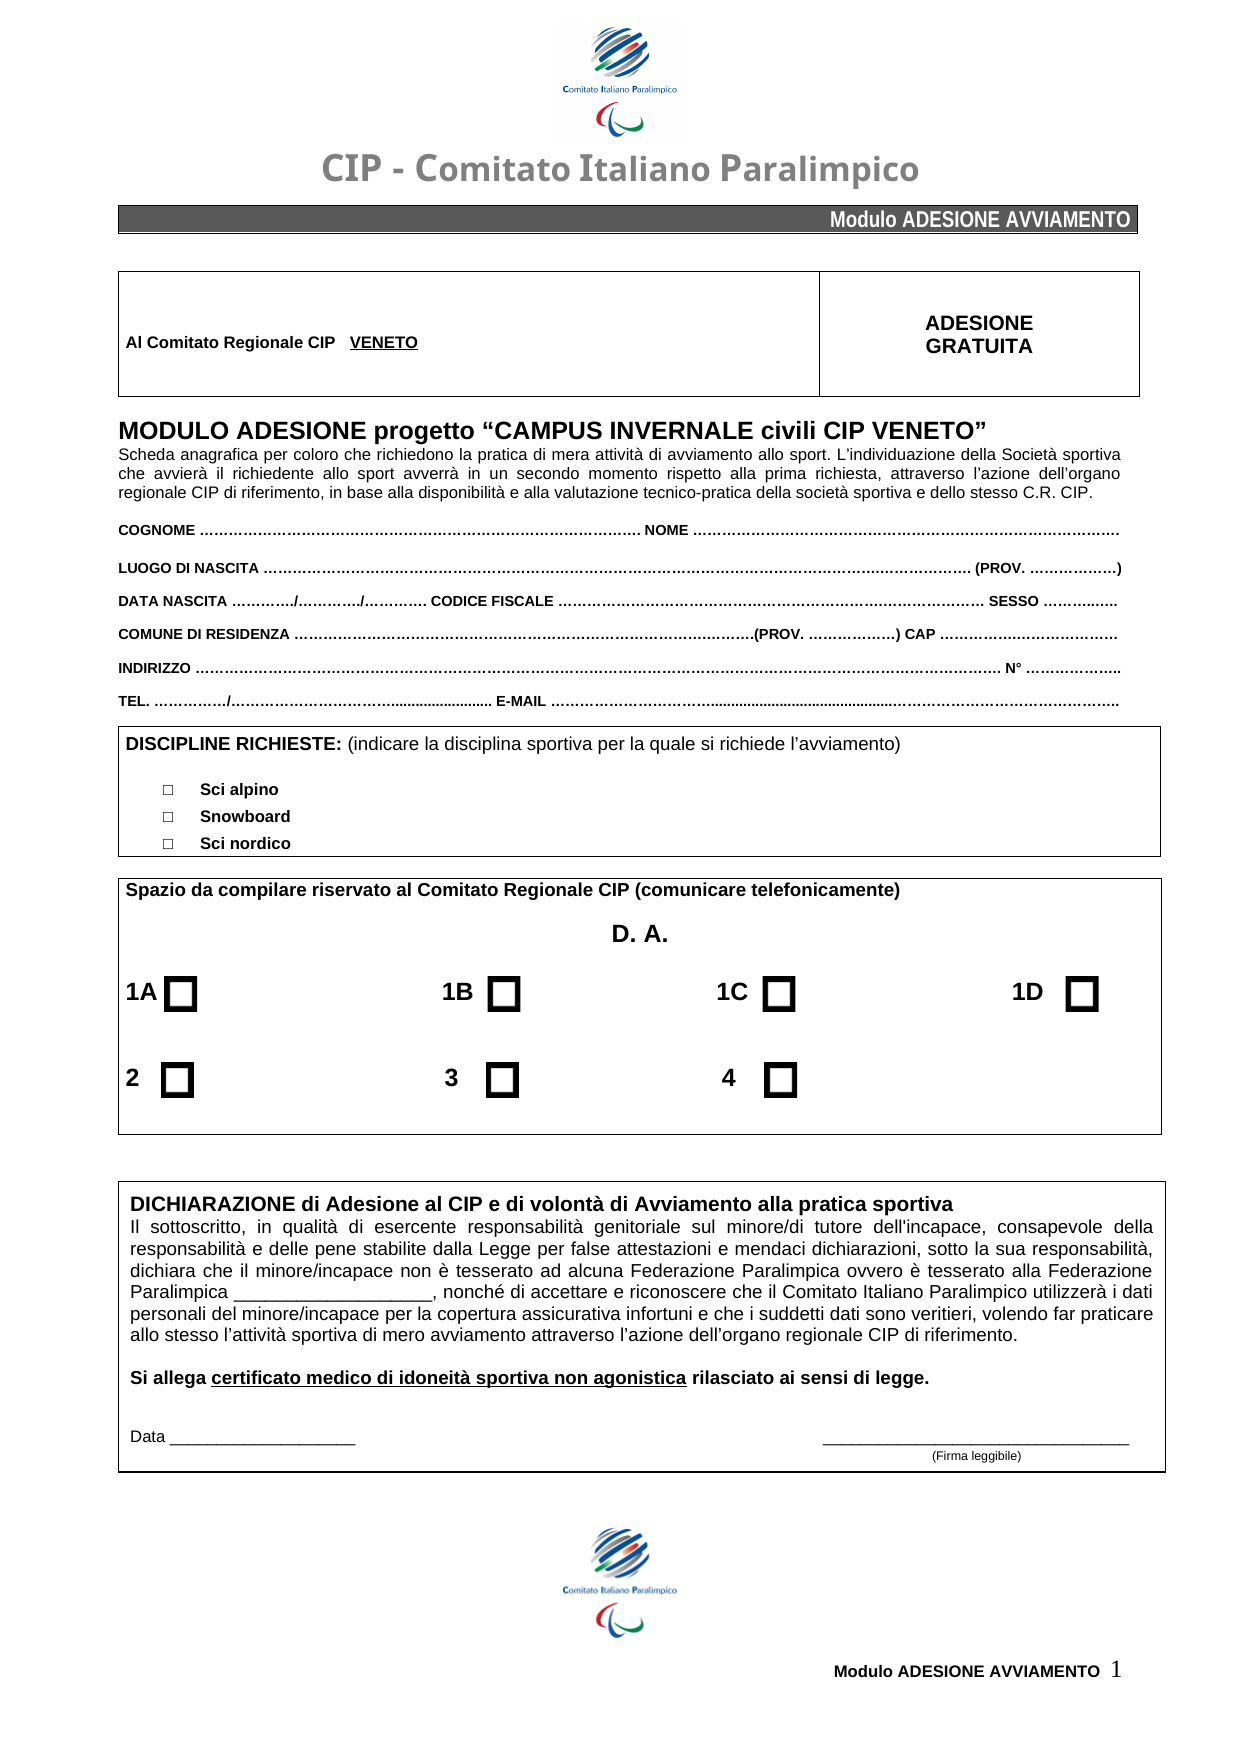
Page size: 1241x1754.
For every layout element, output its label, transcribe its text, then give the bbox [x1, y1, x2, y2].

table_header Modulo ADESIONE AVVIAMENTO [119, 206, 1137, 232]
table_header Spazio da compilare riservato al Comitato Regionale CIP (comunicare telefonicamente) D. A. 1A 1B 1C 1D 2 3 4 [119, 879, 1161, 1134]
table_header DICHIARAZIONE di Adesione al CIP e di volontà di Avviamento alla pratica sportiva Il sottoscritto, in qualità di esercente responsabilità genitoriale sul minore/di tutore dell'incapace, consapevole della responsabilità e delle pene stabilite dalla Legge per false attestazioni e mendaci dichiarazioni, sotto la sua responsabilità, dichiara che il minore/incapace non è tesserato ad alcuna Federazione Paralimpica ovvero è tesserato alla Federazione Paralimpica ___________________, nonché di accettare e riconoscere che il Comitato Italiano Paralimpico utilizzerà i dati personali del minore/incapace per la copertura assicurativa infortuni e che i suddetti dati sono veritieri, volendo far praticare allo stesso l’attività sportiva di mero avviamento attraverso l’azione dell’organo regionale CIP di riferimento. Si allega certificato medico di idoneità sportiva non agonistica rilasciato ai sensi di legge. Data ____________________ _________________________________ (Firma leggibile) [119, 1182, 1165, 1471]
text TEL. ……………/……………………………......................... E-MAIL …………………………….............................................……………………………………….. [118, 680, 1122, 713]
subtitle MODULO ADESIONE progetto “CAMPUS INVERNALE civili CIP VENETO” [118, 416, 1122, 444]
table_header ADESIONE GRATUITA [820, 272, 1139, 396]
text COMUNE DI RESIDENZA ………………………………………………………………………….……….(PROV. ………………) CAP …………….………………… [118, 613, 1122, 646]
text DATA NASCITA …………./…………./…………. CODICE FISCALE ………………………………………………………….………………… SESSO ………..….. [118, 580, 1122, 613]
text CIP - Comitato Italiano Paralimpico [118, 142, 1122, 193]
picture [556, 22, 684, 142]
table_header DISCIPLINE RICHIESTE: (indicare la disciplina sportiva per la quale si richiede l’avviamento) Sci alpino Snowboard Sci nordico ___ _______ [119, 727, 1160, 856]
picture [556, 1523, 684, 1644]
text INDIRIZZO …………………………………………………………………………………………………………………………………………………. N° ……………….. [118, 646, 1122, 680]
table_header Al Comitato Regionale CIP VENETO [119, 272, 819, 396]
text Scheda anagrafica per coloro che richiedono la pratica di mera attività di avviamento allo sport. L’individuazione della Società sportiva che avvierà il richiedente allo sport avverrà in un secondo momento rispetto alla prima richiesta, attraverso l’azione dell’organo regionale CIP di riferimento, in base alla disponibilità e alla valutazione tecnico-pratica della società sportiva e dello stesso C.R. CIP. [118, 444, 1122, 502]
text COGNOME ………………………………………………………………………………. NOME ……………………………………………………………………………. [118, 521, 1122, 538]
text LUOGO DI NASCITA ……………………………………………………………………………………………………………….………………. (PROV. ………………) [118, 546, 1122, 580]
